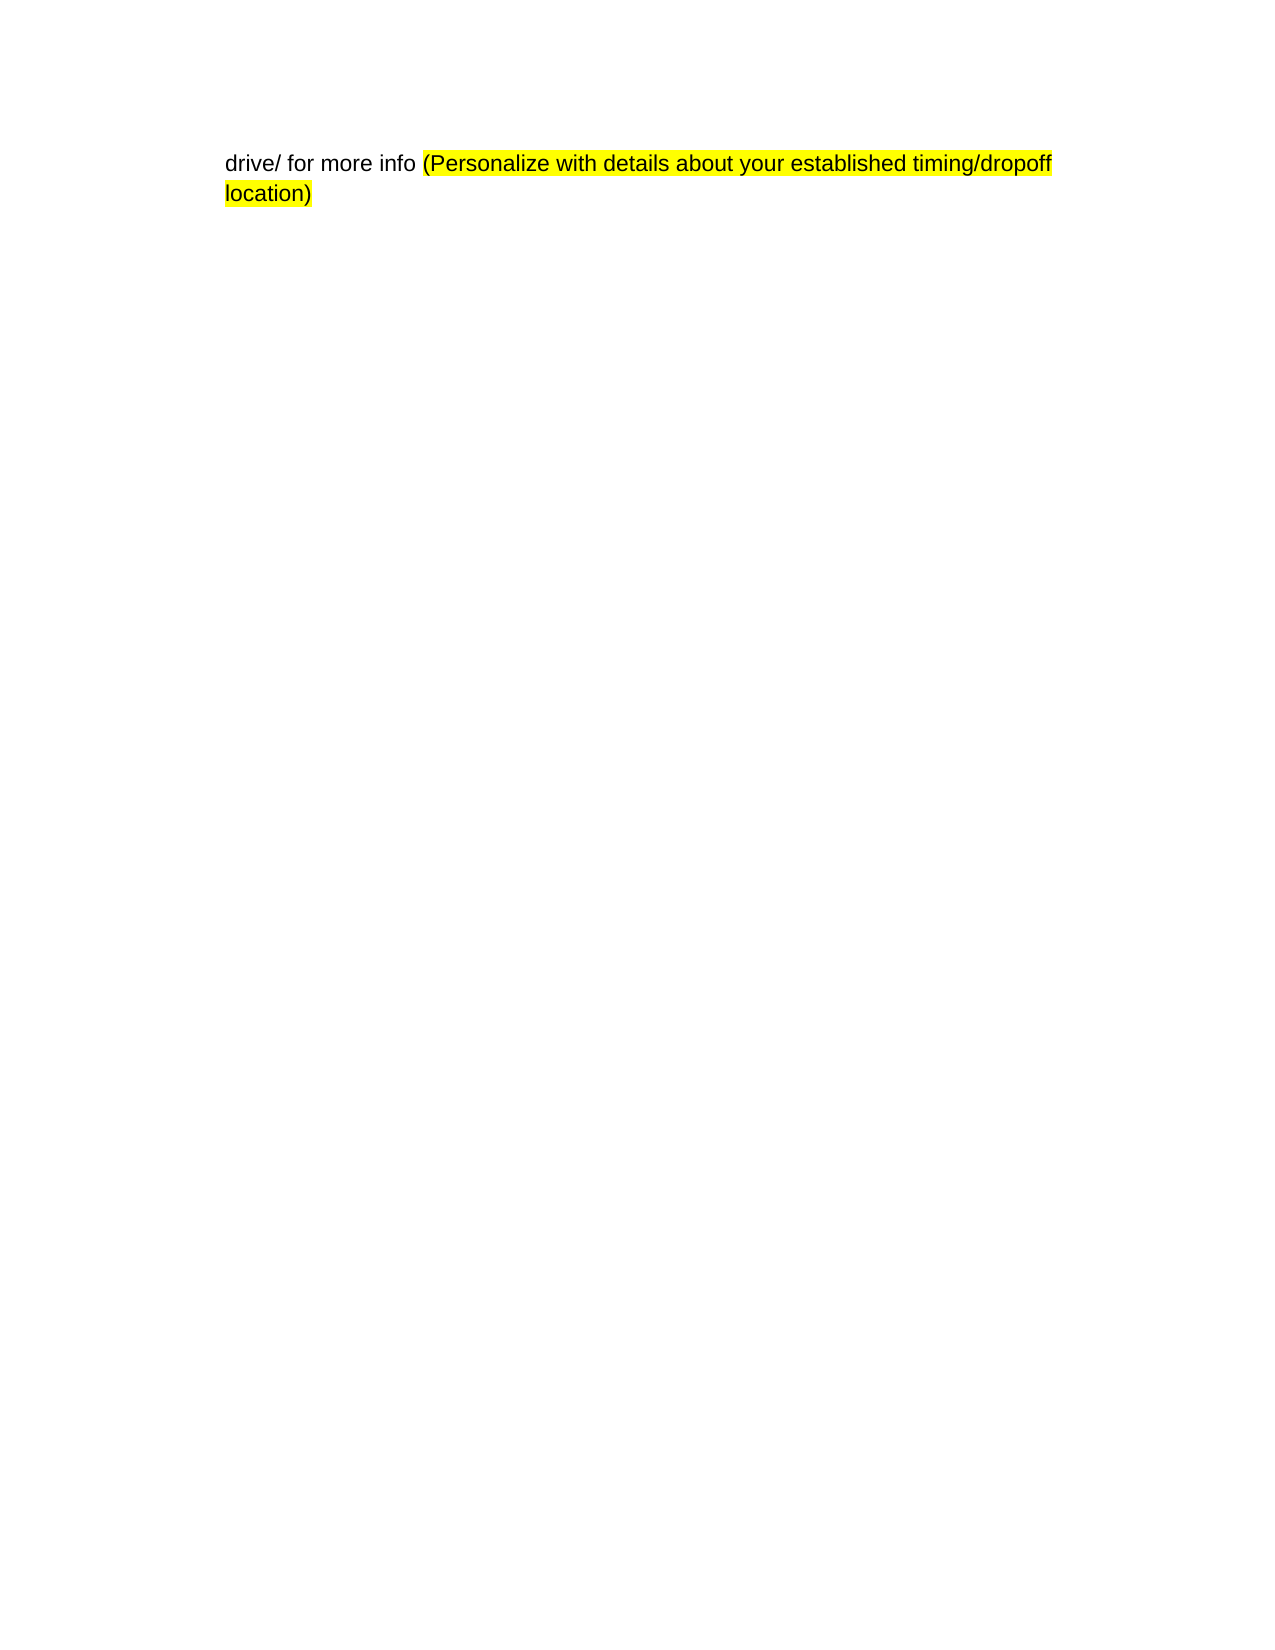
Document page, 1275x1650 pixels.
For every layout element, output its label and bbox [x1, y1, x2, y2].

list [187, 150, 1125, 207]
